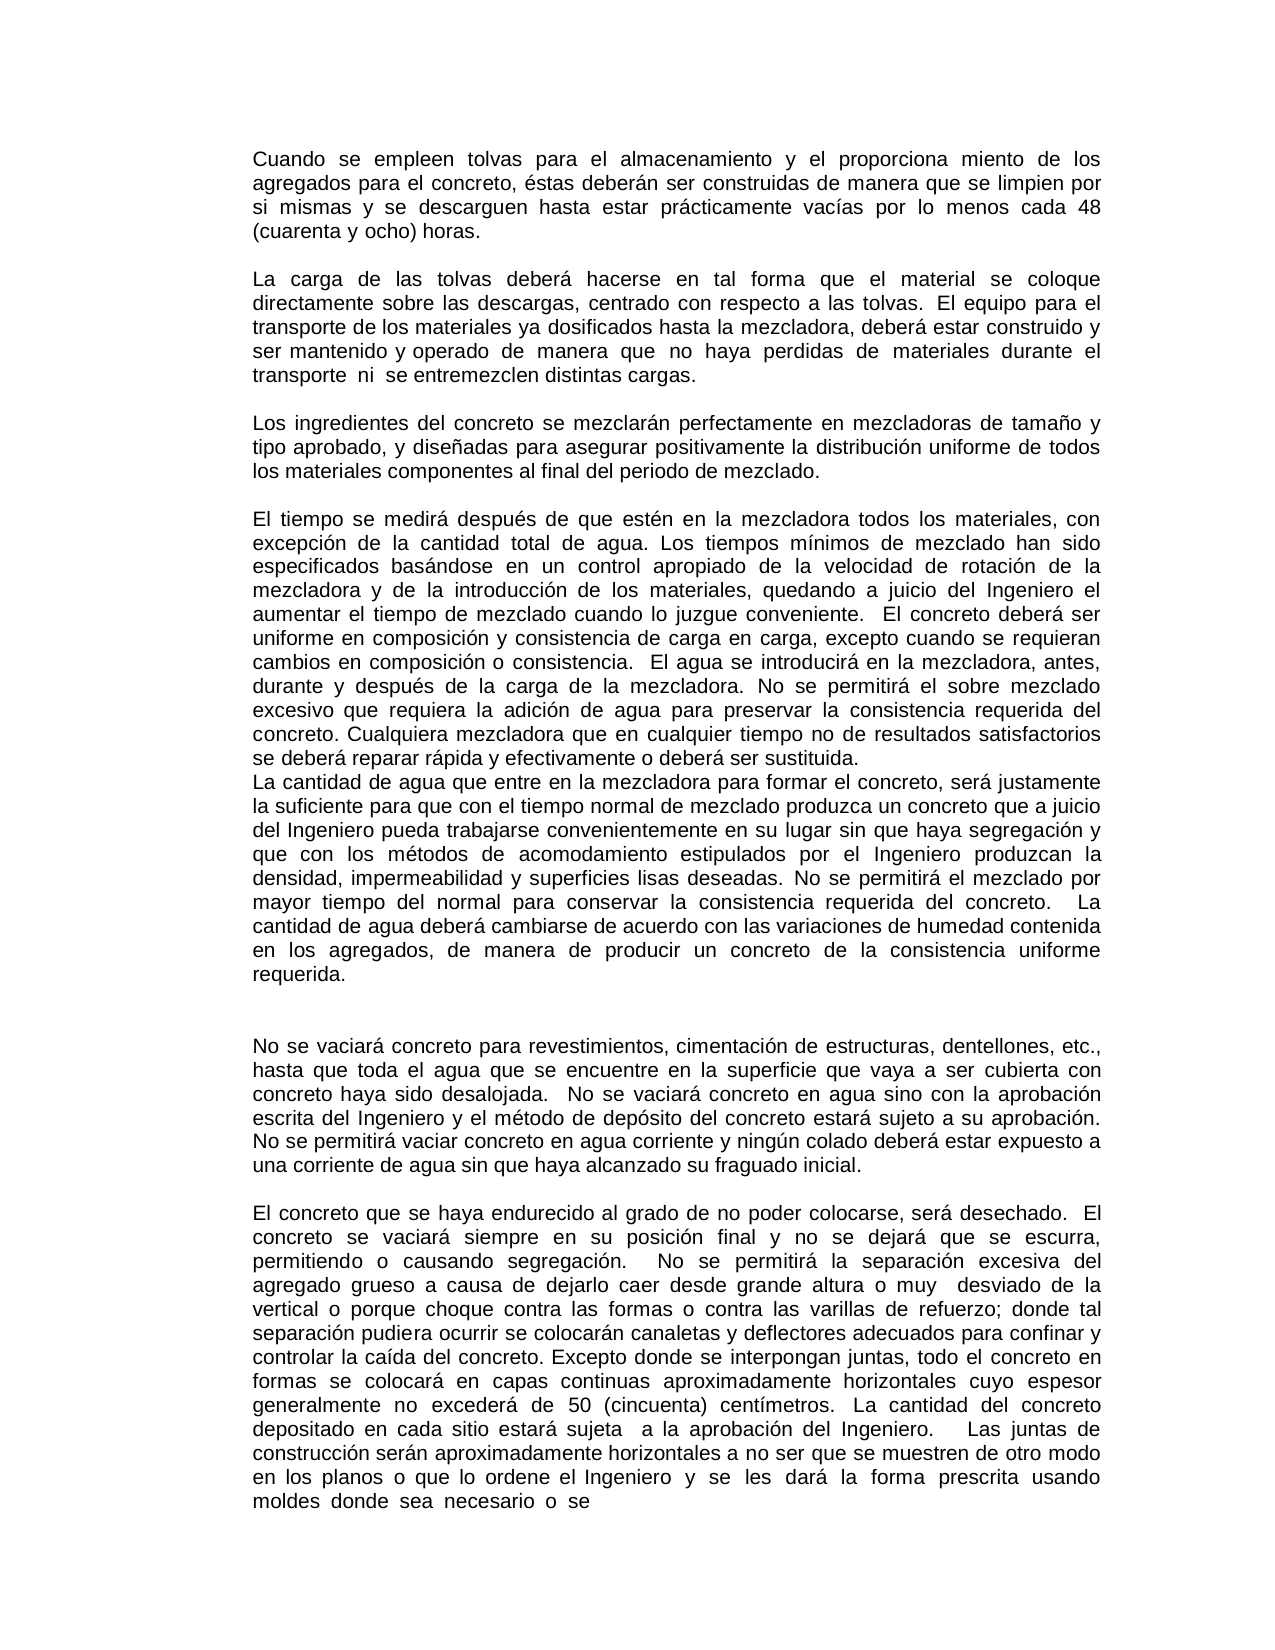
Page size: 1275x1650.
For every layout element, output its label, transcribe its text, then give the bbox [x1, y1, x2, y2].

text El tiempo se medirá después de que estén en la mezcladora todos los materiales, con excepción de la cantidad total de agua. Los tiempos mínimos de mezclado han sido especificados basándose en un control apropiado de la velocidad de rotación de la mezcladora y de la introducción de los materiales, quedando a juicio del Ingeniero el aumentar el tiempo de mezclado cuando lo juzgue conveniente. El concreto deberá ser uniforme en composición y consistencia de carga en carga, excepto cuando se requieran cambios en composición o consistencia. El agua se introducirá en la mezcladora, antes, durante y después de la carga de la mezcladora. No se permitirá el sobre mezclado excesivo que requiera la adición de agua para preservar la consistencia requerida del concreto. Cualquiera mezcladora que en cualquier tiempo no de resultados satisfactorios se deberá reparar rápida y efectivamente o deberá ser sustituida. [252, 506, 1101, 770]
text El concreto que se haya endurecido al grado de no poder colocarse, será desechado. El concreto se vaciará siempre en su posición final y no se dejará que se escurra, permitiendo o causando segregación. No se permitirá la separación excesiva del agregado grueso a causa de dejarlo caer desde grande altura o muy desviado de la vertical o porque choque contra las formas o contra las varillas de refuerzo; donde tal separación pudiera ocurrir se colocarán canaletas y deflectores adecuados para confinar y controlar la caída del concreto. Excepto donde se interpongan juntas, todo el concreto en formas se colocará en capas continuas aproximadamente horizontales cuyo espesor generalmente no excederá de 50 (cincuenta) centímetros. La cantidad del concreto depositado en cada sitio estará sujeta a la aprobación del Ingeniero. Las juntas de construcción serán aproximadamente horizontales a no ser que se muestren de otro modo en los planos o que lo ordene el Ingeniero y se les dará la forma prescrita usando moldes donde sea necesario o se [252, 1201, 1102, 1513]
text Cuando se empleen tolvas para el almacenamiento y el proporciona miento de los agregados para el concreto, éstas deberán ser construidas de manera que se limpien por si mismas y se descarguen hasta estar prácticamente vacías por lo menos cada 48 (cuarenta y ocho) horas. [252, 147, 1101, 243]
text La carga de las tolvas deberá hacerse en tal forma que el material se coloque directamente sobre las descargas, centrado con respecto a las tolvas. El equipo para el transporte de los materiales ya dosificados hasta la mezcladora, deberá estar construido y ser mantenido y operado de manera que no haya perdidas de materiales durante el transporte ni se entremezclen distintas cargas. [252, 267, 1101, 387]
text Los ingredientes del concreto se mezclarán perfectamente en mezcladoras de tamaño y tipo aprobado, y diseñadas para asegurar positivamente la distribución uniforme de todos los materiales componentes al final del periodo de mezclado. [252, 411, 1101, 482]
text No se vaciará concreto para revestimientos, cimentación de estructuras, dentellones, etc., hasta que toda el agua que se encuentre en la superficie que vaya a ser cubierta con concreto haya sido desalojada. No se vaciará concreto en agua sino con la aprobación escrita del Ingeniero y el método de depósito del concreto estará sujeto a su aprobación. No se permitirá vaciar concreto en agua corriente y ningún colado deberá estar expuesto a una corriente de agua sin que haya alcanzado su fraguado inicial. [252, 1033, 1102, 1177]
text La cantidad de agua que entre en la mezcladora para formar el concreto, será justamente la suficiente para que con el tiempo normal de mezclado produzca un concreto que a juicio del Ingeniero pueda trabajarse convenientemente en su lugar sin que haya segregación y que con los métodos de acomodamiento estipulados por el Ingeniero produzcan la densidad, impermeabilidad y superficies lisas deseadas. No se permitirá el mezclado por mayor tiempo del normal para conservar la consistencia requerida del concreto. La cantidad de agua deberá cambiarse de acuerdo con las variaciones de humedad contenida en los agregados, de manera de producir un concreto de la consistencia uniforme requerida. [252, 770, 1101, 986]
